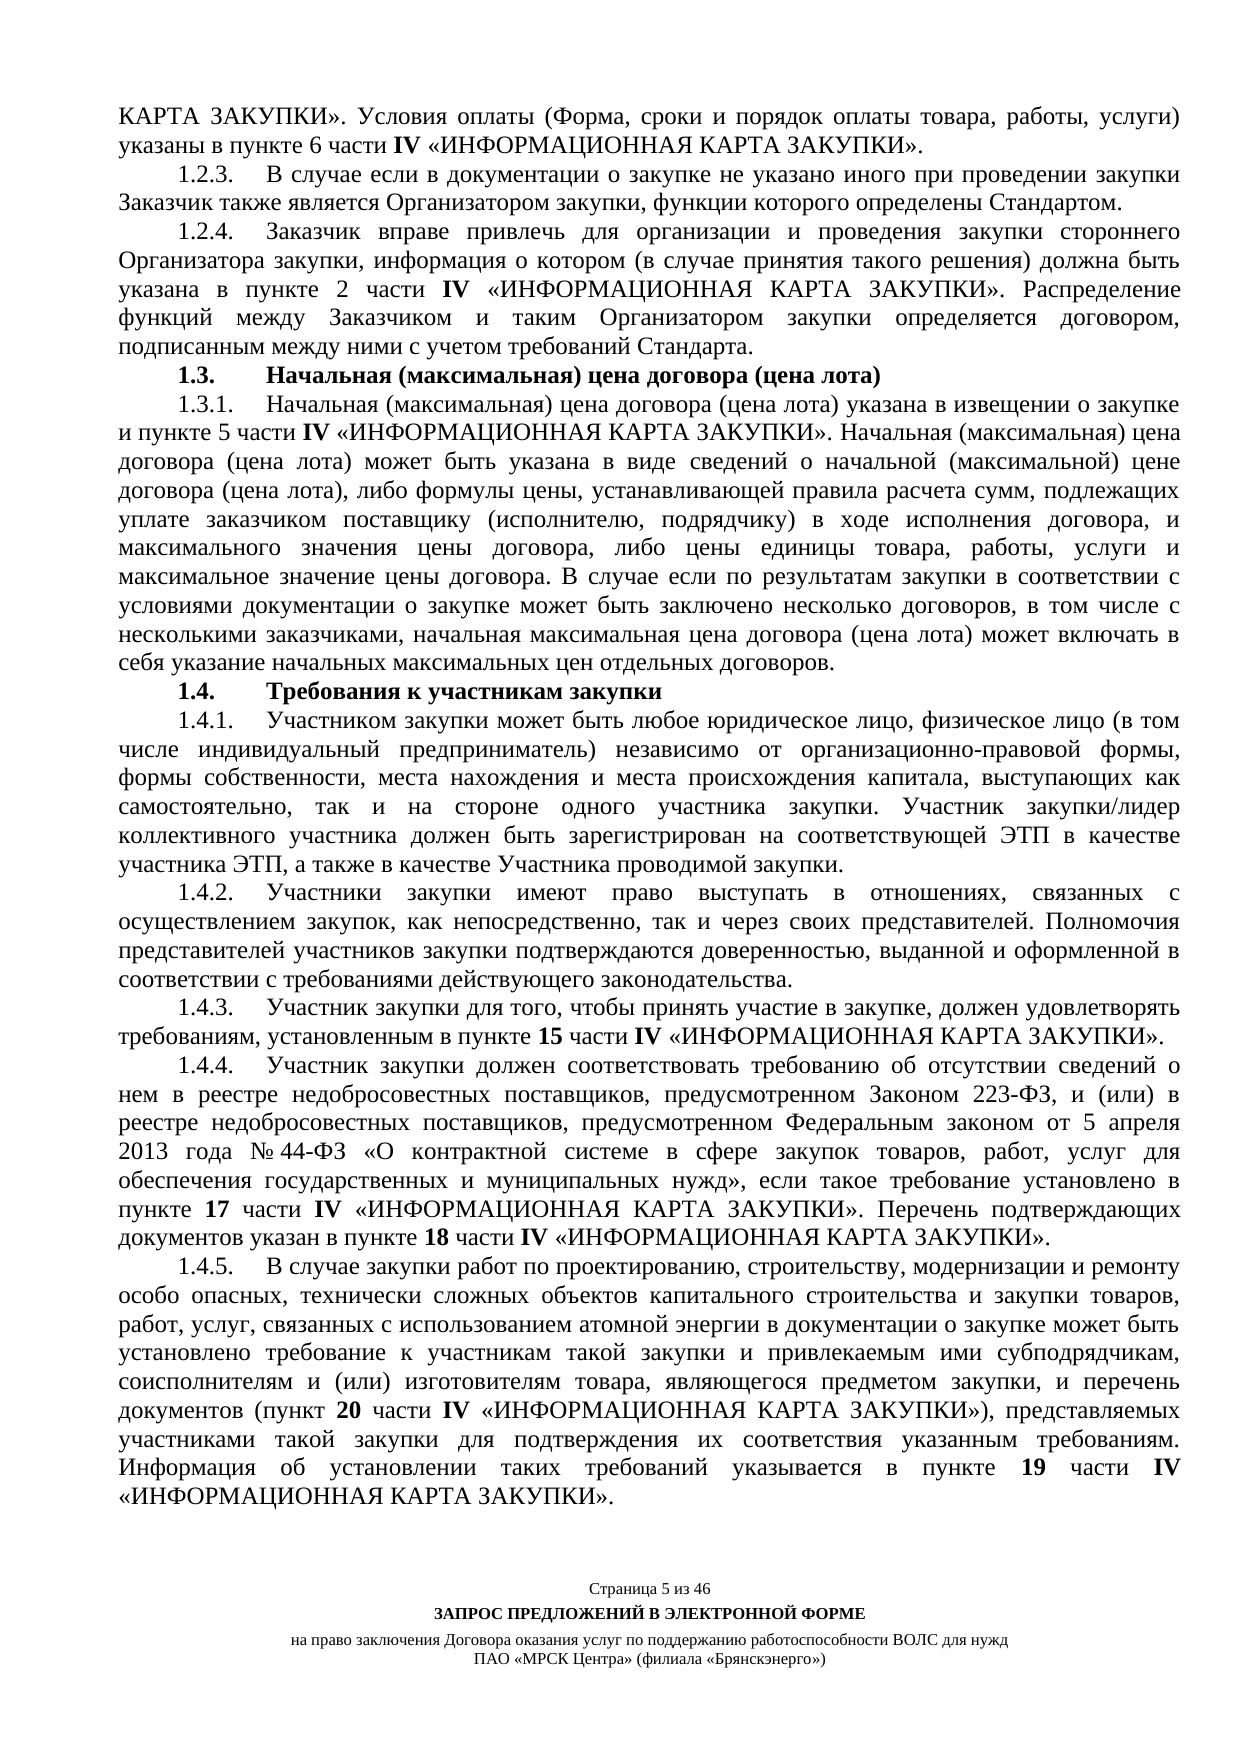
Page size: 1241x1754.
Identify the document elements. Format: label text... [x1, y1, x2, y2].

subtitle Заказчик вправе привлечь для организации и проведения закупки стороннего Организатора закупки, информация о котором (в случае принятия такого решения) должна быть указана в пункте 2 части IV «ИНФОРМАЦИОННАЯ КАРТА ЗАКУПКИ». Распределение функций между Заказчиком и таким Организатором закупки определяется договором, подписанным между ними с учетом требований Стандарта. [118, 216, 1181, 360]
subtitle В случае если в документации о закупке не указано иного при проведении закупки Заказчик также является Организатором закупки, функции которого определены Стандартом. [118, 159, 1181, 216]
subtitle Начальная (максимальная) цена договора (цена лота) [118, 360, 1181, 389]
subtitle Участником закупки может быть любое юридическое лицо, физическое лицо (в том числе индивидуальный предприниматель) независимо от организационно-правовой формы, формы собственности, места нахождения и места происхождения капитала, выступающих как самостоятельно, так и на стороне одного участника закупки. Участник закупки/лидер коллективного участника должен быть зарегистрирован на соответствующей ЭТП в качестве участника ЭТП, а также в качестве Участника проводимой закупки. [118, 705, 1181, 877]
subtitle Участник закупки должен соответствовать требованию об отсутствии сведений о нем в реестре недобросовестных поставщиков, предусмотренном Законом 223-ФЗ, и (или) в реестре недобросовестных поставщиков, предусмотренном Федеральным законом от 5 апреля 2013 года № 44-ФЗ «О контрактной системе в сфере закупок товаров, работ, услуг для обеспечения государственных и муниципальных нужд», если такое требование установлено в пункте 17 части IV «ИНФОРМАЦИОННАЯ КАРТА ЗАКУПКИ». Перечень подтверждающих документов указан в пункте 18 части IV «ИНФОРМАЦИОННАЯ КАРТА ЗАКУПКИ». [118, 1050, 1181, 1251]
subtitle Участники закупки имеют право выступать в отношениях, связанных с осуществлением закупок, как непосредственно, так и через своих представителей. Полномочия представителей участников закупки подтверждаются доверенностью, выданной и оформленной в соответствии с требованиями действующего законодательства. [118, 877, 1181, 992]
subtitle Требования к участникам закупки [118, 676, 1181, 705]
subtitle Начальная (максимальная) цена договора (цена лота) указана в извещении о закупке и пункте 5 части IV «ИНФОРМАЦИОННАЯ КАРТА ЗАКУПКИ». Начальная (максимальная) цена договора (цена лота) может быть указана в виде сведений о начальной (максимальной) цене договора (цена лота), либо формулы цены, устанавливающей правила расчета сумм, подлежащих уплате заказчиком поставщику (исполнителю, подрядчику) в ходе исполнения договора, и максимального значения цены договора, либо цены единицы товара, работы, услуги и максимальное значение цены договора. В случае если по результатам закупки в соответствии с условиями документации о закупке может быть заключено несколько договоров, в том числе с несколькими заказчиками, начальная максимальная цена договора (цена лота) может включать в себя указание начальных максимальных цен отдельных договоров. [118, 389, 1181, 676]
subtitle Участник закупки для того, чтобы принять участие в закупке, должен удовлетворять требованиям, установленным в пункте 15 части IV «ИНФОРМАЦИОННАЯ КАРТА ЗАКУПКИ». [118, 992, 1181, 1050]
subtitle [118, 101, 1181, 159]
subtitle В случае закупки работ по проектированию, строительству, модернизации и ремонту особо опасных, технически сложных объектов капитального строительства и закупки товаров, работ, услуг, связанных с использованием атомной энергии в документации о закупке может быть установлено требование к участникам такой закупки и привлекаемым ими субподрядчикам, соисполнителям и (или) изготовителям товара, являющегося предметом закупки, и перечень документов (пункт 20 части IV «ИНФОРМАЦИОННАЯ КАРТА ЗАКУПКИ»), представляемых участниками такой закупки для подтверждения их соответствия указанным требованиям. Информация об установлении таких требований указывается в пункте 19 части IV «ИНФОРМАЦИОННАЯ КАРТА ЗАКУПКИ». [118, 1251, 1181, 1510]
